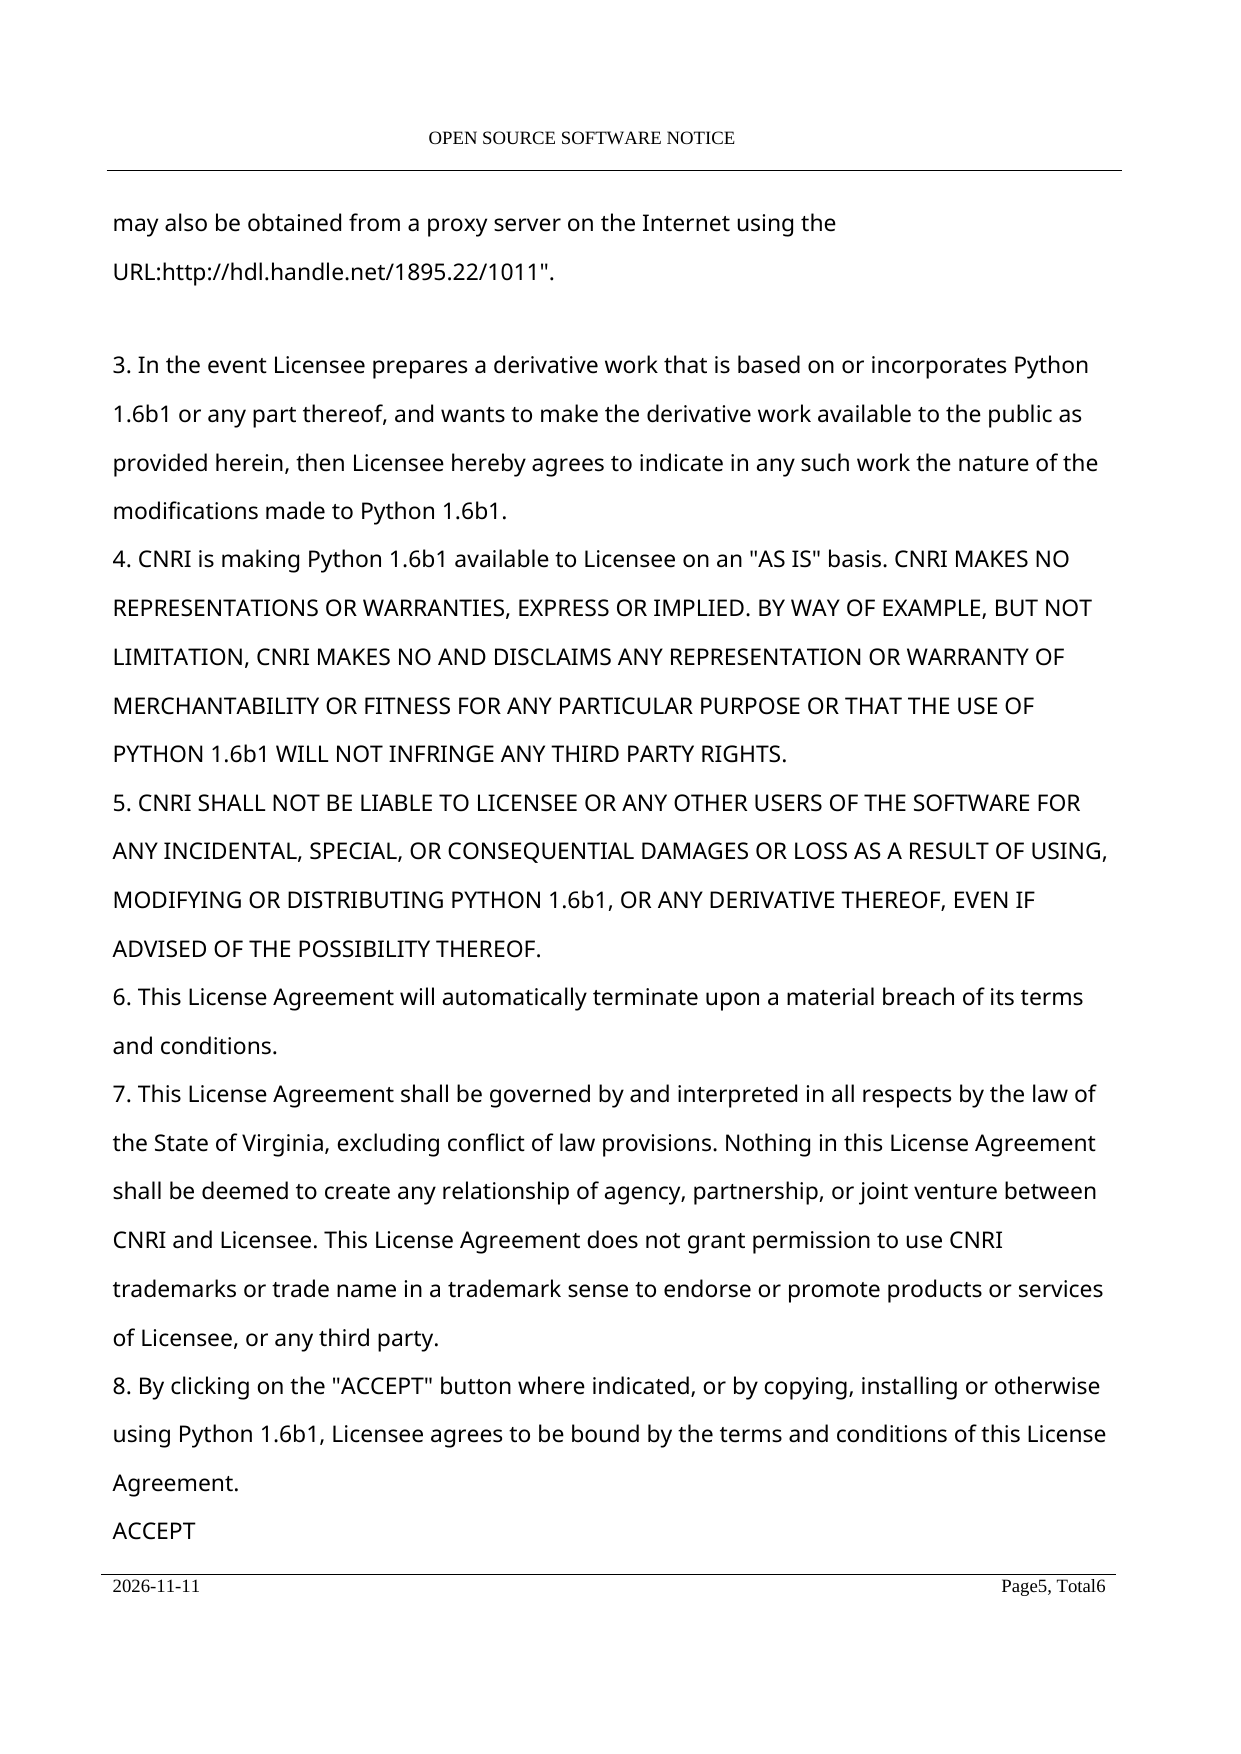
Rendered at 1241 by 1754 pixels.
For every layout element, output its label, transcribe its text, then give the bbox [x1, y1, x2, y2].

text 5. CNRI SHALL NOT BE LIABLE TO LICENSEE OR ANY OTHER USERS OF THE SOFTWARE FOR ANY INCIDENTAL, SPECIAL, OR CONSEQUENTIAL DAMAGES OR LOSS AS A RESULT OF USING, MODIFYING OR DISTRIBUTING PYTHON 1.6b1, OR ANY DERIVATIVE THEREOF, EVEN IF ADVISED OF THE POSSIBILITY THEREOF. [112, 786, 1128, 964]
text 3. In the event Licensee prepares a derivative work that is based on or incorporates Python 1.6b1 or any part thereof, and wants to make the derivative work available to the public as provided herein, then Licensee hereby agrees to indicate in any such work the nature of the modifications made to Python 1.6b1. [112, 348, 1128, 527]
text 6. This License Agreement will automatically terminate upon a material breach of its terms and conditions. [112, 980, 1128, 1061]
text 8. By clicking on the "ACCEPT" button where indicated, or by copying, installing or otherwise using Python 1.6b1, Licensee agrees to be bound by the terms and conditions of this License Agreement. [112, 1369, 1128, 1499]
text 7. This License Agreement shall be governed by and interpreted in all respects by the law of the State of Virginia, excluding conflict of law provisions. Nothing in this License Agreement shall be deemed to create any relationship of agency, partnership, or joint venture between CNRI and Licensee. This License Agreement does not grant permission to use CNRI trademarks or trade name in a trademark sense to endorse or promote products or services of Licensee, or any third party. [112, 1077, 1128, 1353]
text 4. CNRI is making Python 1.6b1 available to Licensee on an "AS IS" basis. CNRI MAKES NO REPRESENTATIONS OR WARRANTIES, EXPRESS OR IMPLIED. BY WAY OF EXAMPLE, BUT NOT LIMITATION, CNRI MAKES NO AND DISCLAIMS ANY REPRESENTATION OR WARRANTY OF MERCHANTABILITY OR FITNESS FOR ANY PARTICULAR PURPOSE OR THAT THE USE OF PYTHON 1.6b1 WILL NOT INFRINGE ANY THIRD PARTY RIGHTS. [112, 543, 1128, 770]
text ACCEPT [112, 1514, 1128, 1547]
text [112, 206, 1128, 288]
